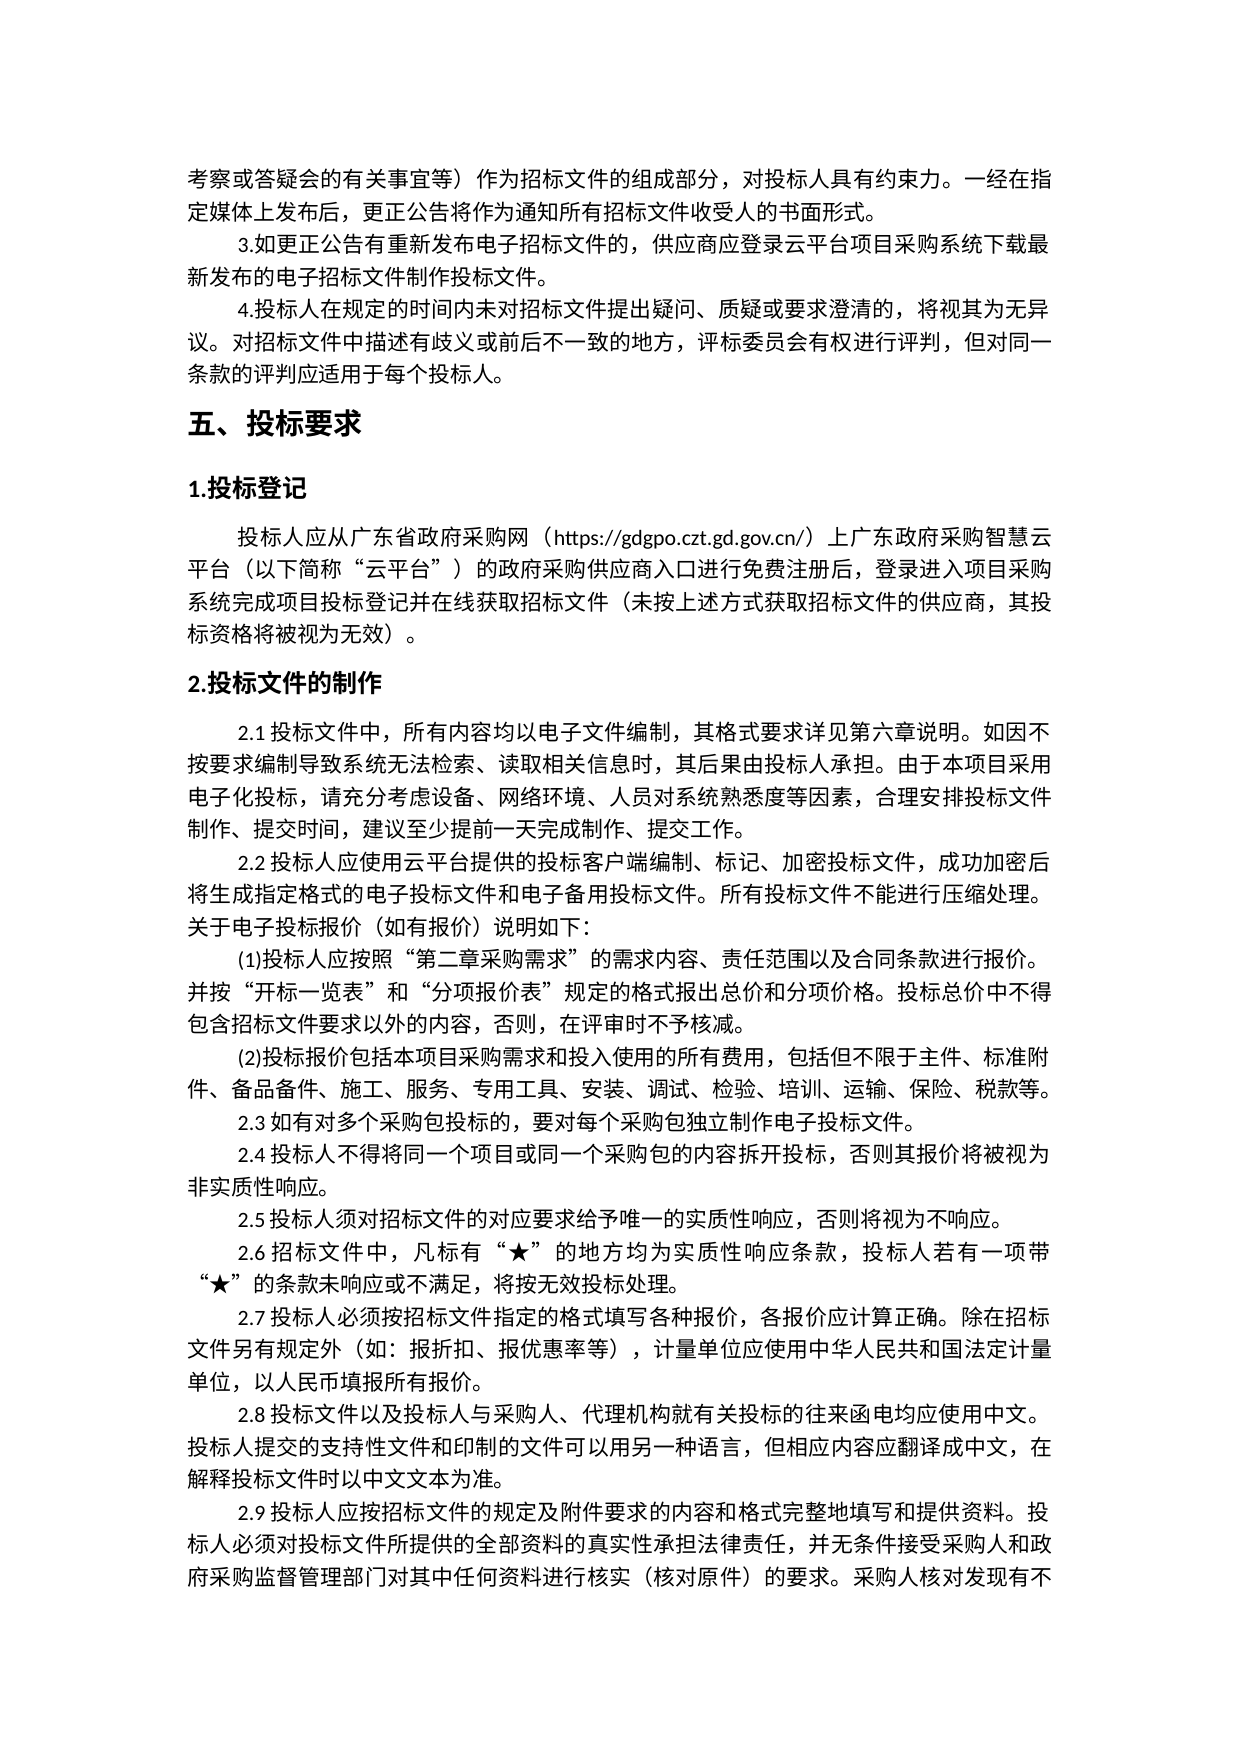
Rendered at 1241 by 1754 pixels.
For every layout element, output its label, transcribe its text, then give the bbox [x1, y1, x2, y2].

text 2.6招标文件中，凡标有“★”的地方均为实质性响应条款，投标人若有一项带“★”的条款未响应或不满足，将按无效投标处理。 [187, 1234, 1053, 1299]
text 2.8投标文件以及投标人与采购人、代理机构就有关投标的往来函电均应使用中文。投标人提交的支持性文件和印制的文件可以用另一种语言，但相应内容应翻译成中文，在解释投标文件时以中文文本为准。 [187, 1397, 1053, 1494]
text 2.4投标人不得将同一个项目或同一个采购包的内容拆开投标，否则其报价将被视为非实质性响应。 [187, 1137, 1053, 1202]
text 2.投标文件的制作 [187, 649, 1053, 714]
text 3.如更正公告有重新发布电子招标文件的，供应商应登录云平台项目采购系统下载最新发布的电子招标文件制作投标文件。 [187, 227, 1053, 292]
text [187, 162, 1053, 227]
text 投标人应从广东省政府采购网（https://gdgpo.czt.gd.gov.cn/）上广东政府采购智慧云平台（以下简称“云平台”）的政府采购供应商入口进行免费注册后，登录进入项目采购系统完成项目投标登记并在线获取招标文件（未按上述方式获取招标文件的供应商，其投标资格将被视为无效）。 [187, 519, 1053, 649]
text 2.2投标人应使用云平台提供的投标客户端编制、标记、加密投标文件，成功加密后将生成指定格式的电子投标文件和电子备用投标文件。所有投标文件不能进行压缩处理。关于电子投标报价（如有报价）说明如下： [187, 844, 1053, 942]
text 4.投标人在规定的时间内未对招标文件提出疑问、质疑或要求澄清的，将视其为无异议。对招标文件中描述有歧义或前后不一致的地方，评标委员会有权进行评判，但对同一条款的评判应适用于每个投标人。 [187, 292, 1053, 389]
text (1)投标人应按照“第二章采购需求”的需求内容、责任范围以及合同条款进行报价。并按“开标一览表”和“分项报价表”规定的格式报出总价和分项价格。投标总价中不得包含招标文件要求以外的内容，否则，在评审时不予核减。 [187, 942, 1053, 1039]
text 五、投标要求 [187, 389, 1053, 454]
text (2)投标报价包括本项目采购需求和投入使用的所有费用，包括但不限于主件、标准附件、备品备件、施工、服务、专用工具、安装、调试、检验、培训、运输、保险、税款等。 [187, 1039, 1053, 1104]
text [187, 1494, 1053, 1592]
text 1.投标登记 [187, 454, 1053, 519]
text 2.7投标人必须按招标文件指定的格式填写各种报价，各报价应计算正确。除在招标文件另有规定外（如：报折扣、报优惠率等），计量单位应使用中华人民共和国法定计量单位，以人民币填报所有报价。 [187, 1299, 1053, 1397]
text 2.1投标文件中，所有内容均以电子文件编制，其格式要求详见第六章说明。如因不按要求编制导致系统无法检索、读取相关信息时，其后果由投标人承担。由于本项目采用电子化投标，请充分考虑设备、网络环境、人员对系统熟悉度等因素，合理安排投标文件制作、提交时间，建议至少提前一天完成制作、提交工作。 [187, 714, 1053, 844]
text 2.3 如有对多个采购包投标的，要对每个采购包独立制作电子投标文件。 [187, 1104, 1053, 1137]
text 2.5投标人须对招标文件的对应要求给予唯一的实质性响应，否则将视为不响应。 [187, 1202, 1053, 1234]
